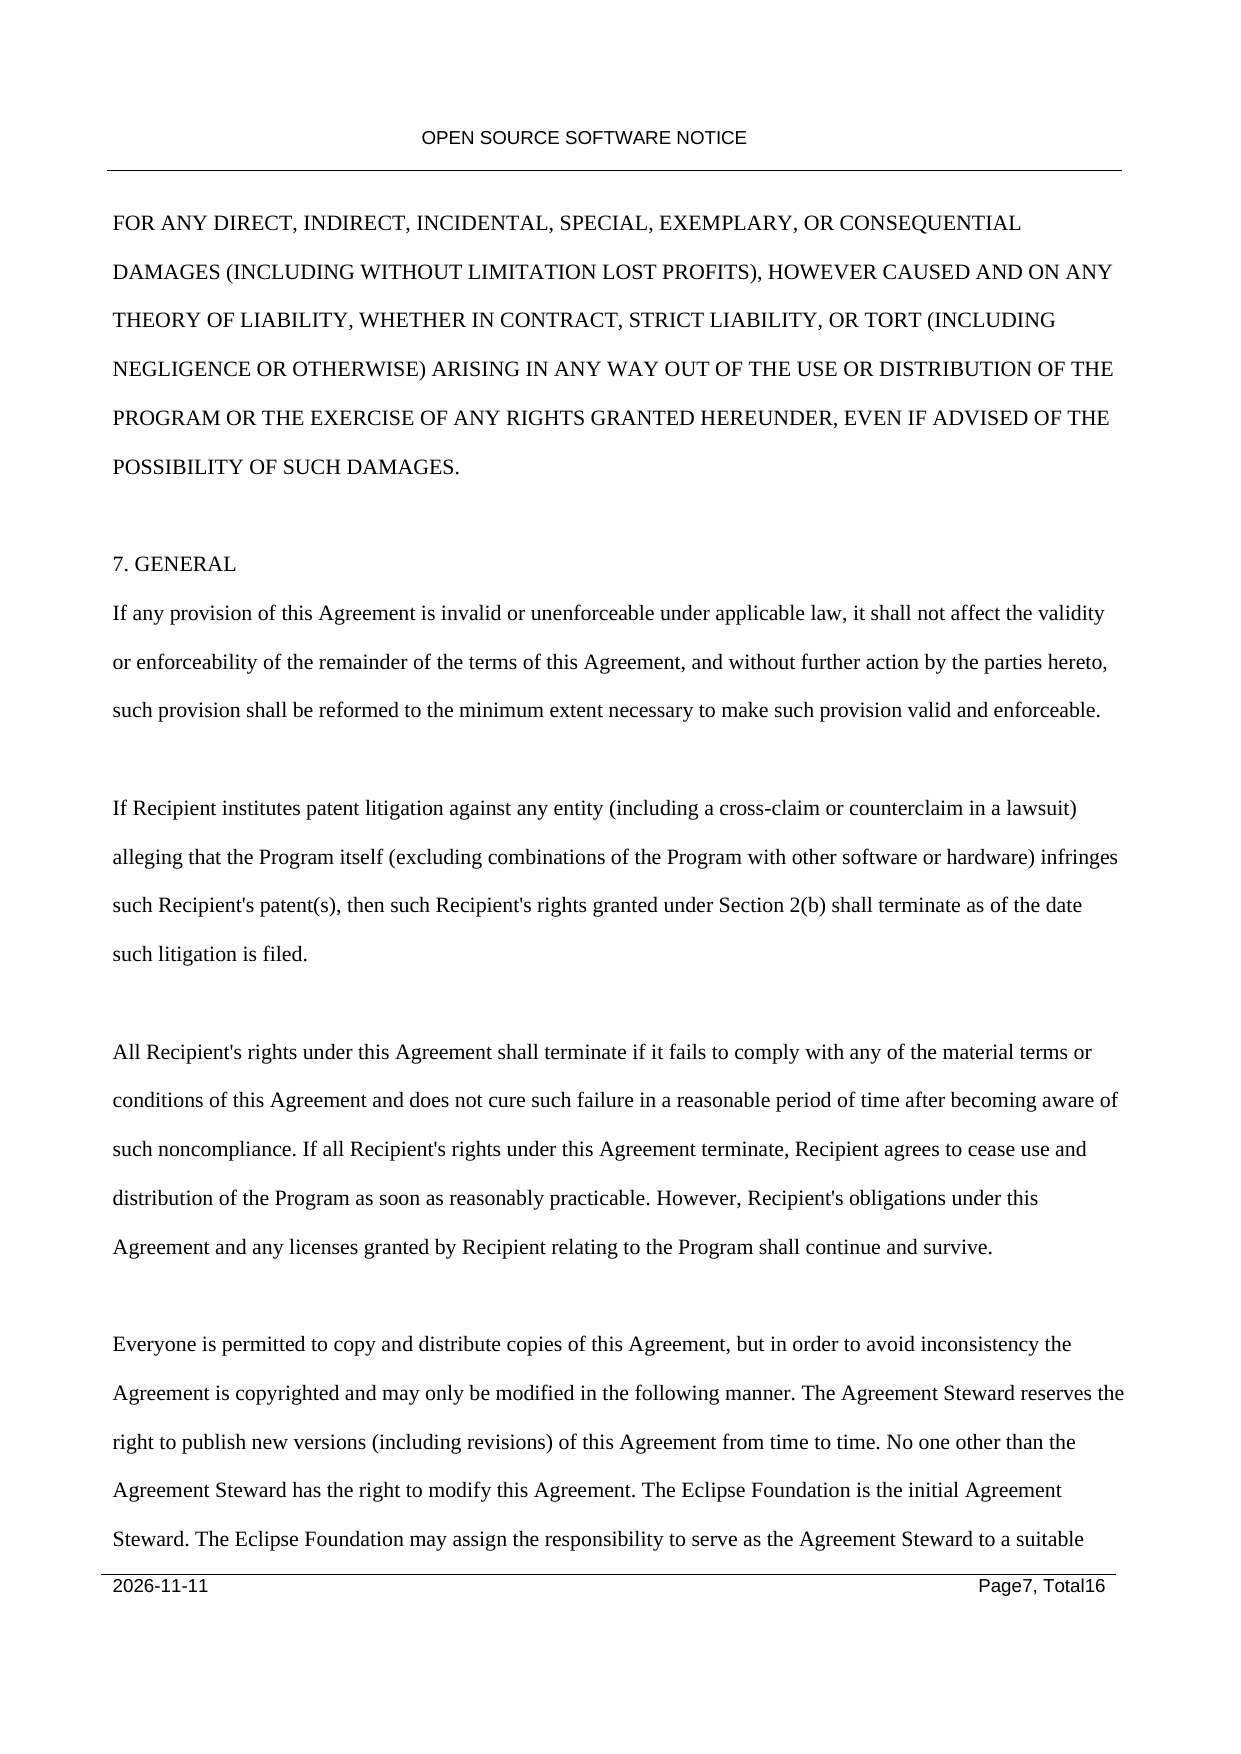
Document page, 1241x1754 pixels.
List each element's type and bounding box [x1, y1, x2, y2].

text [112, 206, 1128, 1555]
